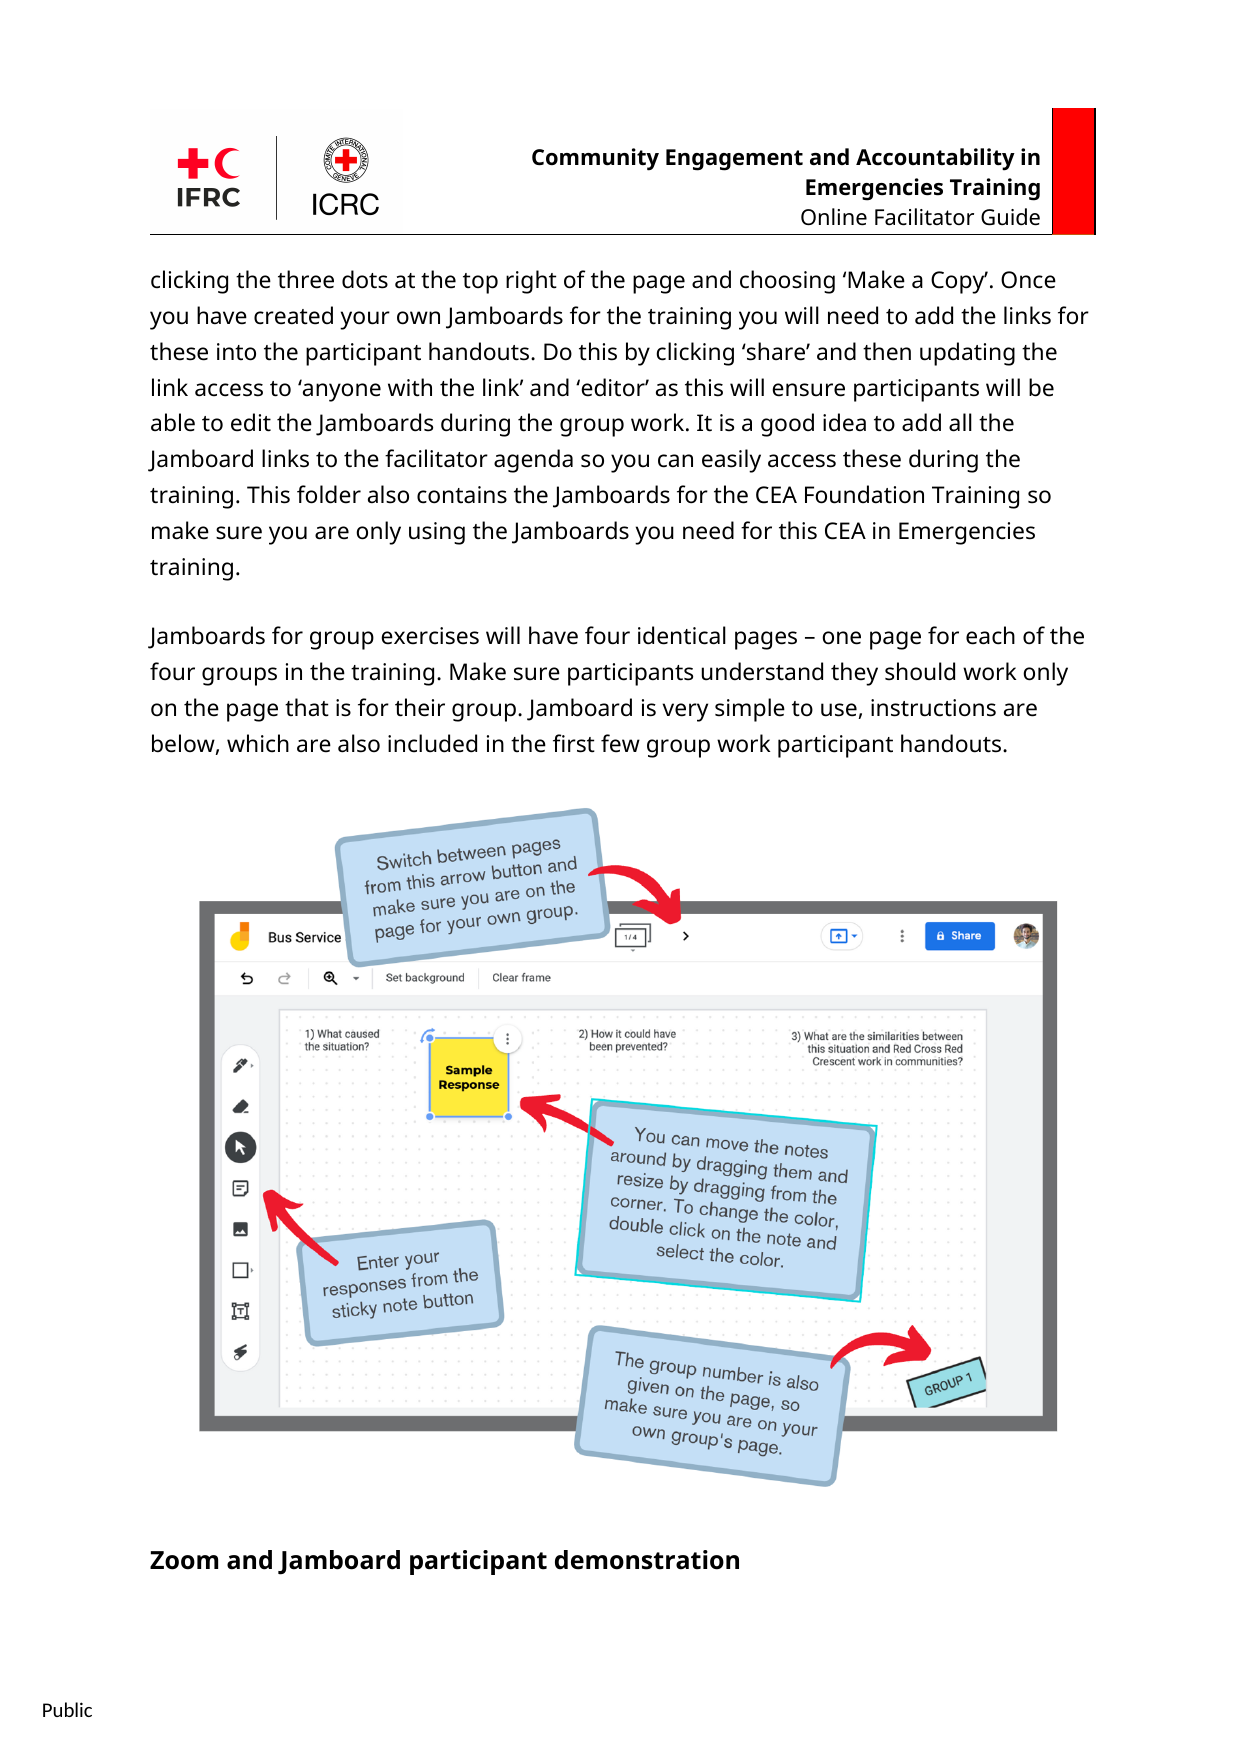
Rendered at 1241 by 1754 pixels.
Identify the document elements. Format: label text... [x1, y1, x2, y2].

text Zoom and Jamboard participant demonstration [150, 1543, 1095, 1577]
picture [150, 109, 404, 234]
picture [150, 796, 1096, 1506]
text Jamboards for group exercises will have four identical pages – one page for each of the four groups in the training. Make sure participants understand they should work only on the page that is for their group. Jamboard is very simple to use, instructions are below, which are also included in the first few group work participant handouts. [150, 620, 1095, 759]
